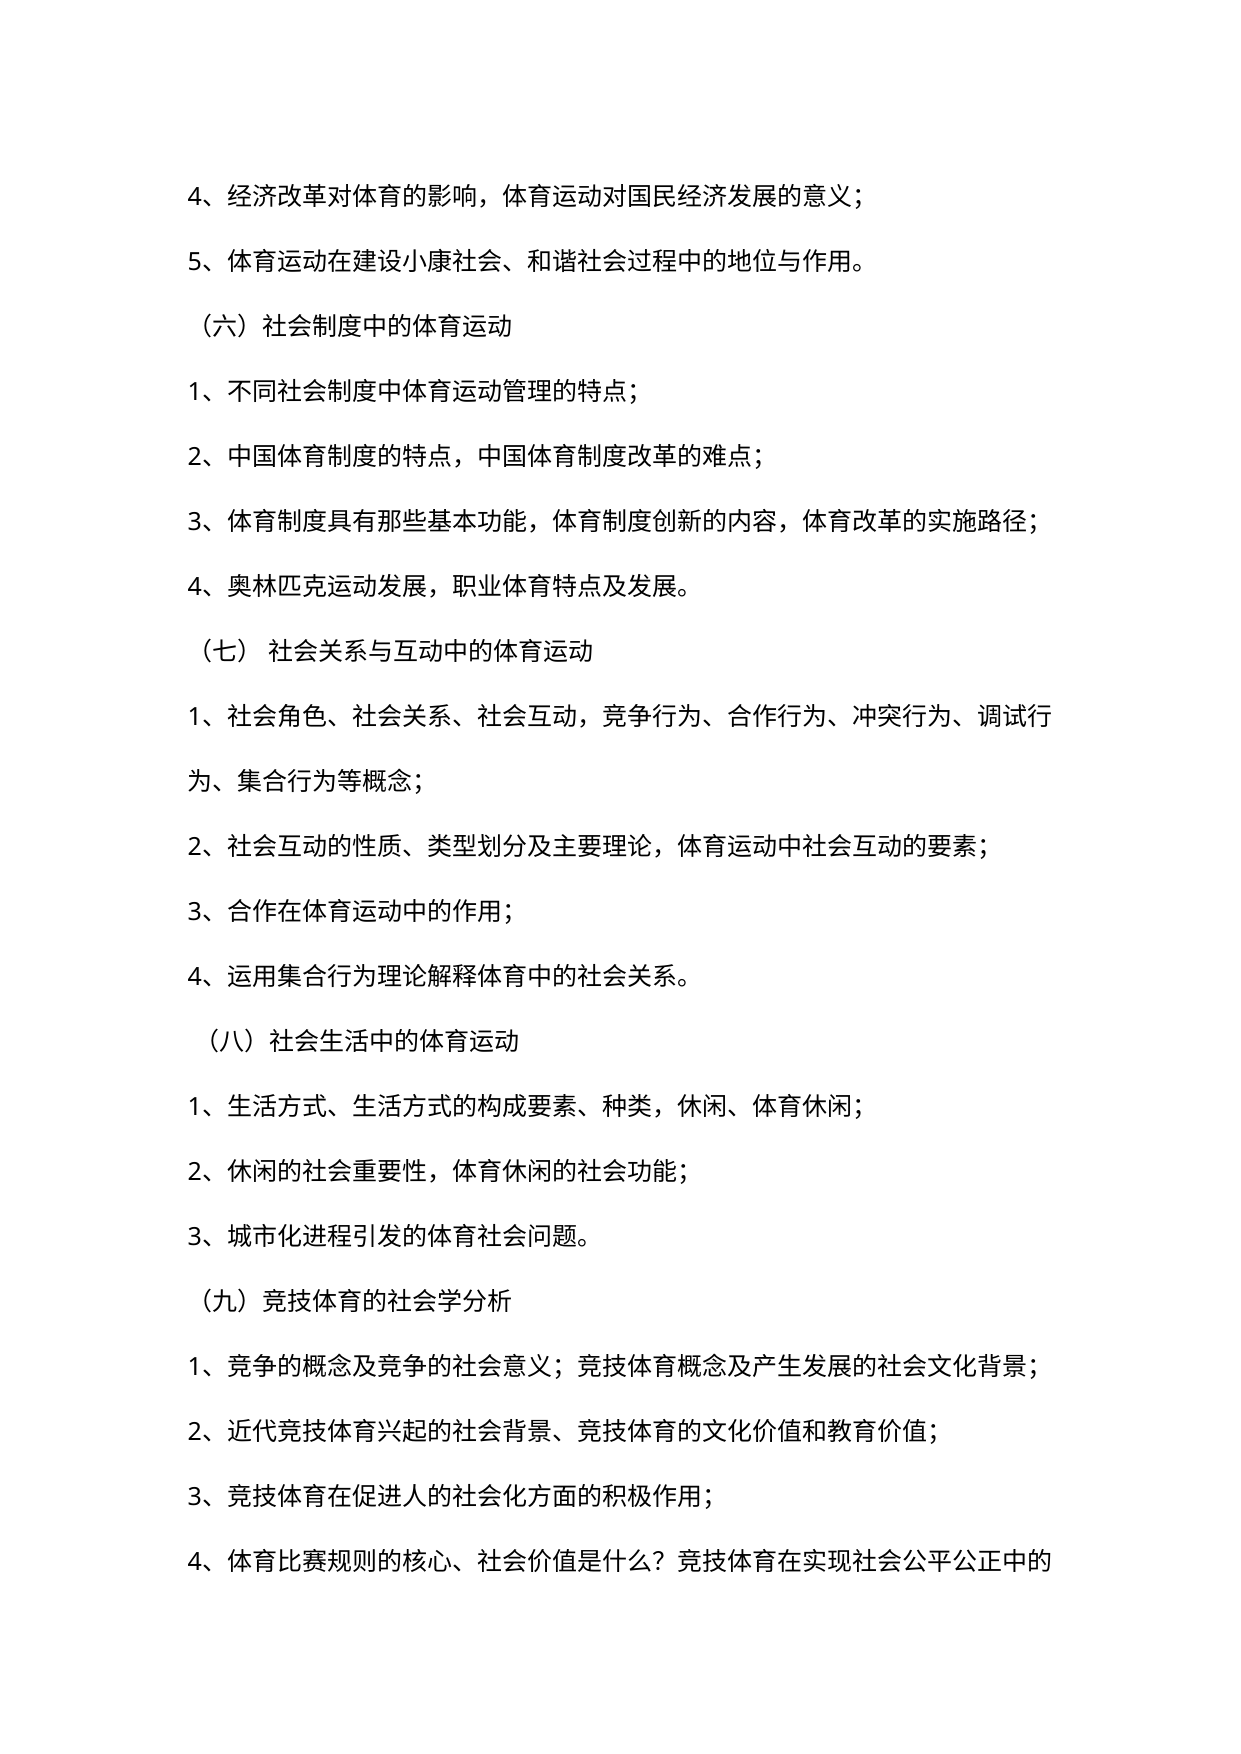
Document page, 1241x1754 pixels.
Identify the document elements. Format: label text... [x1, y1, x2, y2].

text （六）社会制度中的体育运动 [187, 292, 1053, 357]
text 3、合作在体育运动中的作用； [187, 877, 1053, 942]
text 1、竞争的概念及竞争的社会意义；竞技体育概念及产生发展的社会文化背景； [187, 1332, 1053, 1397]
text 4、运用集合行为理论解释体育中的社会关系。 [187, 942, 1053, 1007]
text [187, 1527, 1053, 1592]
list 经济改革对体育的影响，体育运动对国民经济发展的意义； [187, 162, 1053, 227]
list 1、社会角色、社会关系、社会互动，竞争行为、合作行为、冲突行为、调试行为、集合行为等概念； [187, 682, 1053, 812]
text 2、休闲的社会重要性，体育休闲的社会功能； [187, 1137, 1053, 1202]
list 体育运动在建设小康社会、和谐社会过程中的地位与作用。 [187, 227, 1053, 292]
list 体育制度具有那些基本功能，体育制度创新的内容，体育改革的实施路径； [187, 487, 1053, 552]
text 3、城市化进程引发的体育社会问题。 [187, 1202, 1053, 1267]
text 2、近代竞技体育兴起的社会背景、竞技体育的文化价值和教育价值； [187, 1397, 1053, 1462]
text 3、竞技体育在促进人的社会化方面的积极作用； [187, 1462, 1053, 1527]
list 奥林匹克运动发展，职业体育特点及发展。 [187, 552, 1053, 617]
text （七） 社会关系与互动中的体育运动 [187, 617, 1053, 682]
text （八）社会生活中的体育运动 [187, 1007, 1053, 1072]
list 不同社会制度中体育运动管理的特点； [187, 357, 1053, 422]
list 中国体育制度的特点，中国体育制度改革的难点； [187, 422, 1053, 487]
text 2、社会互动的性质、类型划分及主要理论，体育运动中社会互动的要素； [187, 812, 1053, 877]
text 1、生活方式、生活方式的构成要素、种类，休闲、体育休闲； [187, 1072, 1053, 1137]
text （九）竞技体育的社会学分析 [187, 1267, 1053, 1332]
